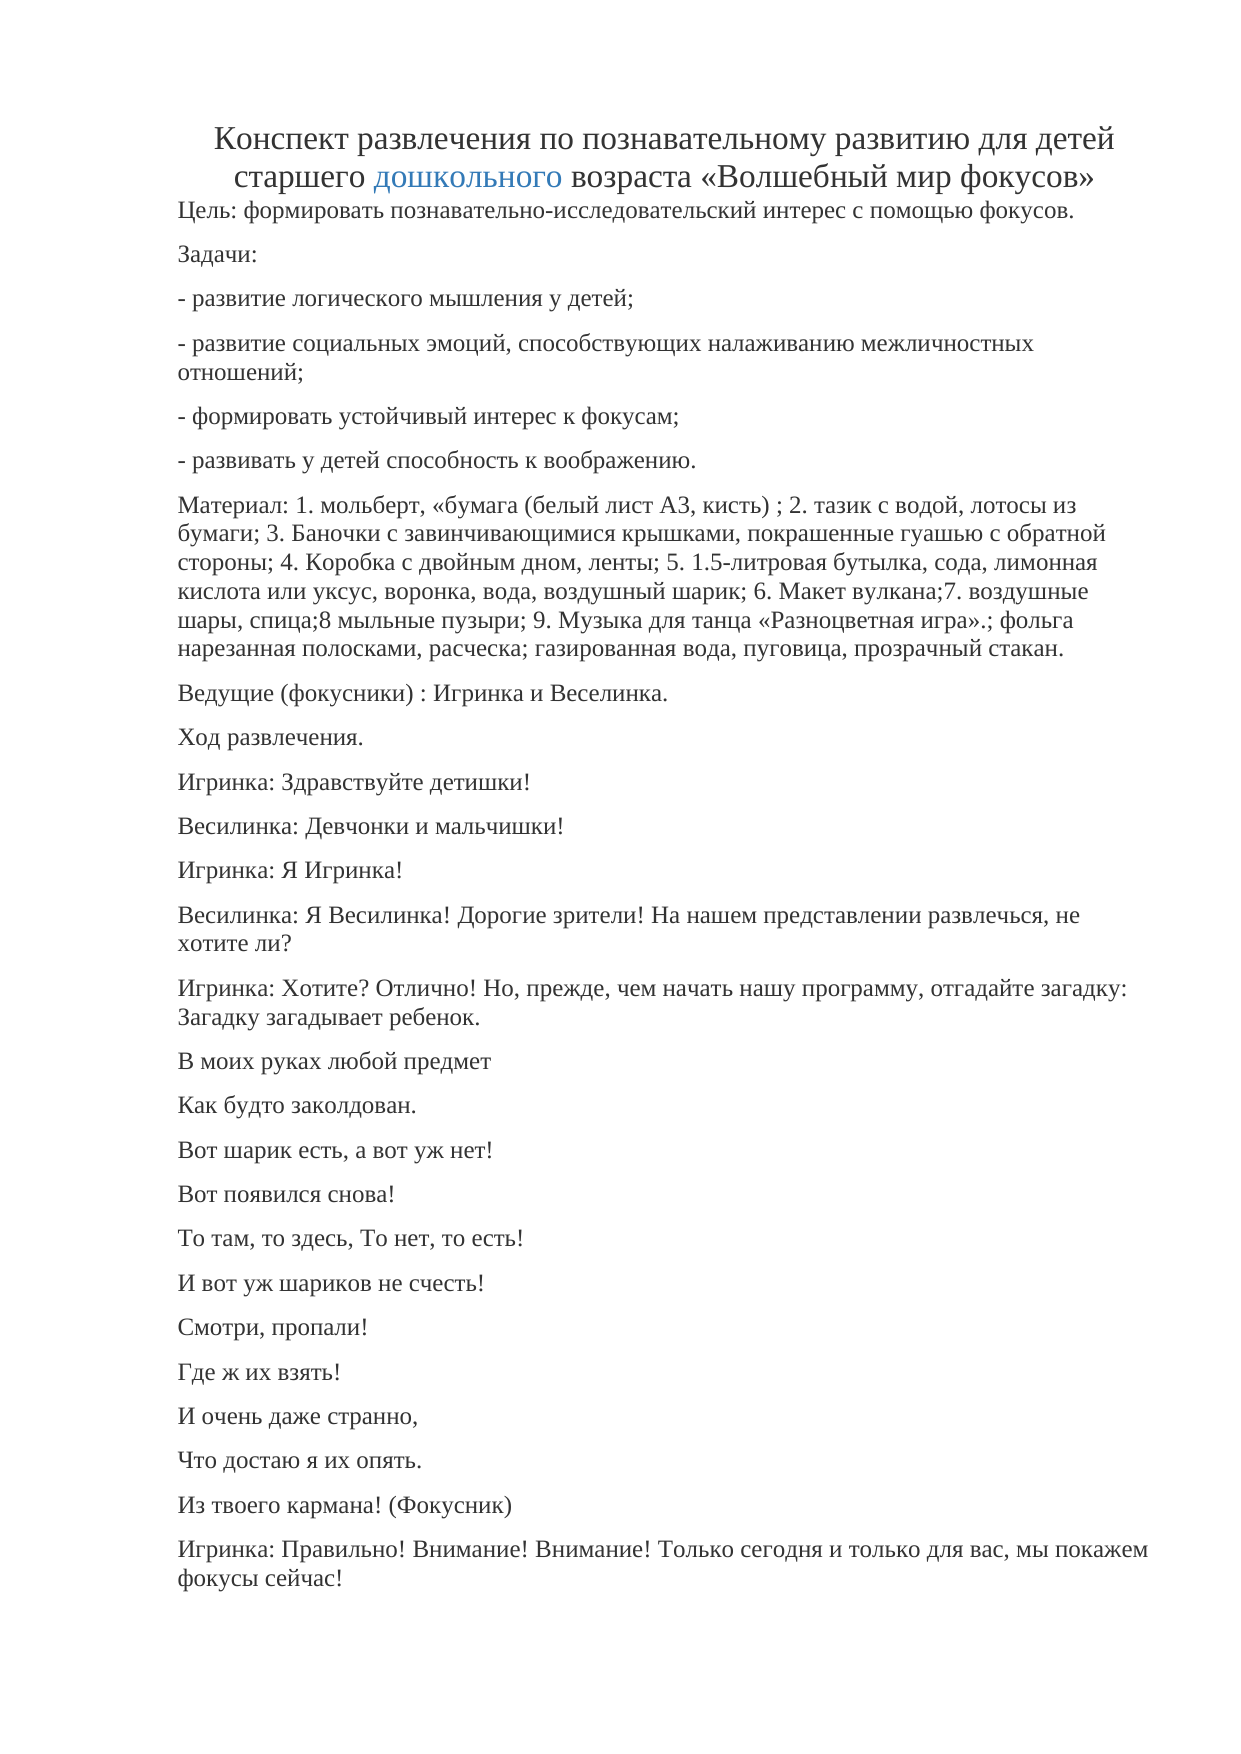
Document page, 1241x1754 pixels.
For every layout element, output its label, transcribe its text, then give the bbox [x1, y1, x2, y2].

text Вот появился снова! [177, 1179, 1152, 1208]
text Смотри, пропали! [177, 1312, 1152, 1341]
text Из твоего кармана! (Фокусник) [177, 1490, 1152, 1518]
text В моих руках любой предмет [177, 1046, 1152, 1075]
text Материал: 1. мольберт, «бумага (белый лист А3, кисть) ; 2. тазик с водой, лотосы из бумаги; 3. Баночки с завинчивающимися крышками, покрашенные гуашью с обратной стороны; 4. Коробка с двойным дном, ленты; 5. 1.5-литровая бутылка, сода, лимонная кислота или уксус, воронка, вода, воздушный шарик; 6. Макет вулкана;7. воздушные шары, спица;8 мыльные пузыри; 9. Музыка для танца «Разноцветная игра».; фольга нарезанная полосками, расческа; газированная вода, пуговица, прозрачный стакан. [177, 490, 1152, 662]
text То там, то здесь, То нет, то есть! [177, 1223, 1152, 1252]
text Цель: формировать познавательно-исследовательский интерес с помощью фокусов. [177, 195, 1152, 223]
text - развитие социальных эмоций, способствующих налаживанию межличностных отношений; [177, 328, 1152, 385]
text Игринка: Я Игринка! [177, 855, 1152, 884]
text Что достаю я их опять. [177, 1445, 1152, 1474]
text Где ж их взять! [177, 1357, 1152, 1385]
text - формировать устойчивый интерес к фокусам; [177, 401, 1152, 430]
text - развивать у детей способность к воображению. [177, 445, 1152, 474]
text Конспект развлечения по познавательному развитию для детей старшего дошкольного возраста «Волшебный мир фокусов» [177, 118, 1152, 195]
text - развитие логического мышления у детей; [177, 283, 1152, 312]
text Игринка: Правильно! Внимание! Внимание! Только сегодня и только для вас, мы покажем фокусы сейчас! [177, 1534, 1152, 1592]
text Вот шарик есть, а вот уж нет! [177, 1135, 1152, 1163]
text Ход развлечения. [177, 722, 1152, 751]
text И очень даже странно, [177, 1401, 1152, 1430]
text Ведущие (фокусники) : Игринка и Веселинка. [177, 678, 1152, 707]
text Весилинка: Девчонки и мальчишки! [177, 811, 1152, 840]
text И вот уж шариков не счесть! [177, 1268, 1152, 1297]
text Весилинка: Я Весилинка! Дорогие зрители! На нашем представлении развлечься, не хотите ли? [177, 900, 1152, 957]
text Игринка: Хотите? Отлично! Но, прежде, чем начать нашу программу, отгадайте загадку: Загадку загадывает ребенок. [177, 973, 1152, 1030]
text Как будто заколдован. [177, 1090, 1152, 1119]
text Задачи: [177, 239, 1152, 268]
text Игринка: Здравствуйте детишки! [177, 767, 1152, 795]
